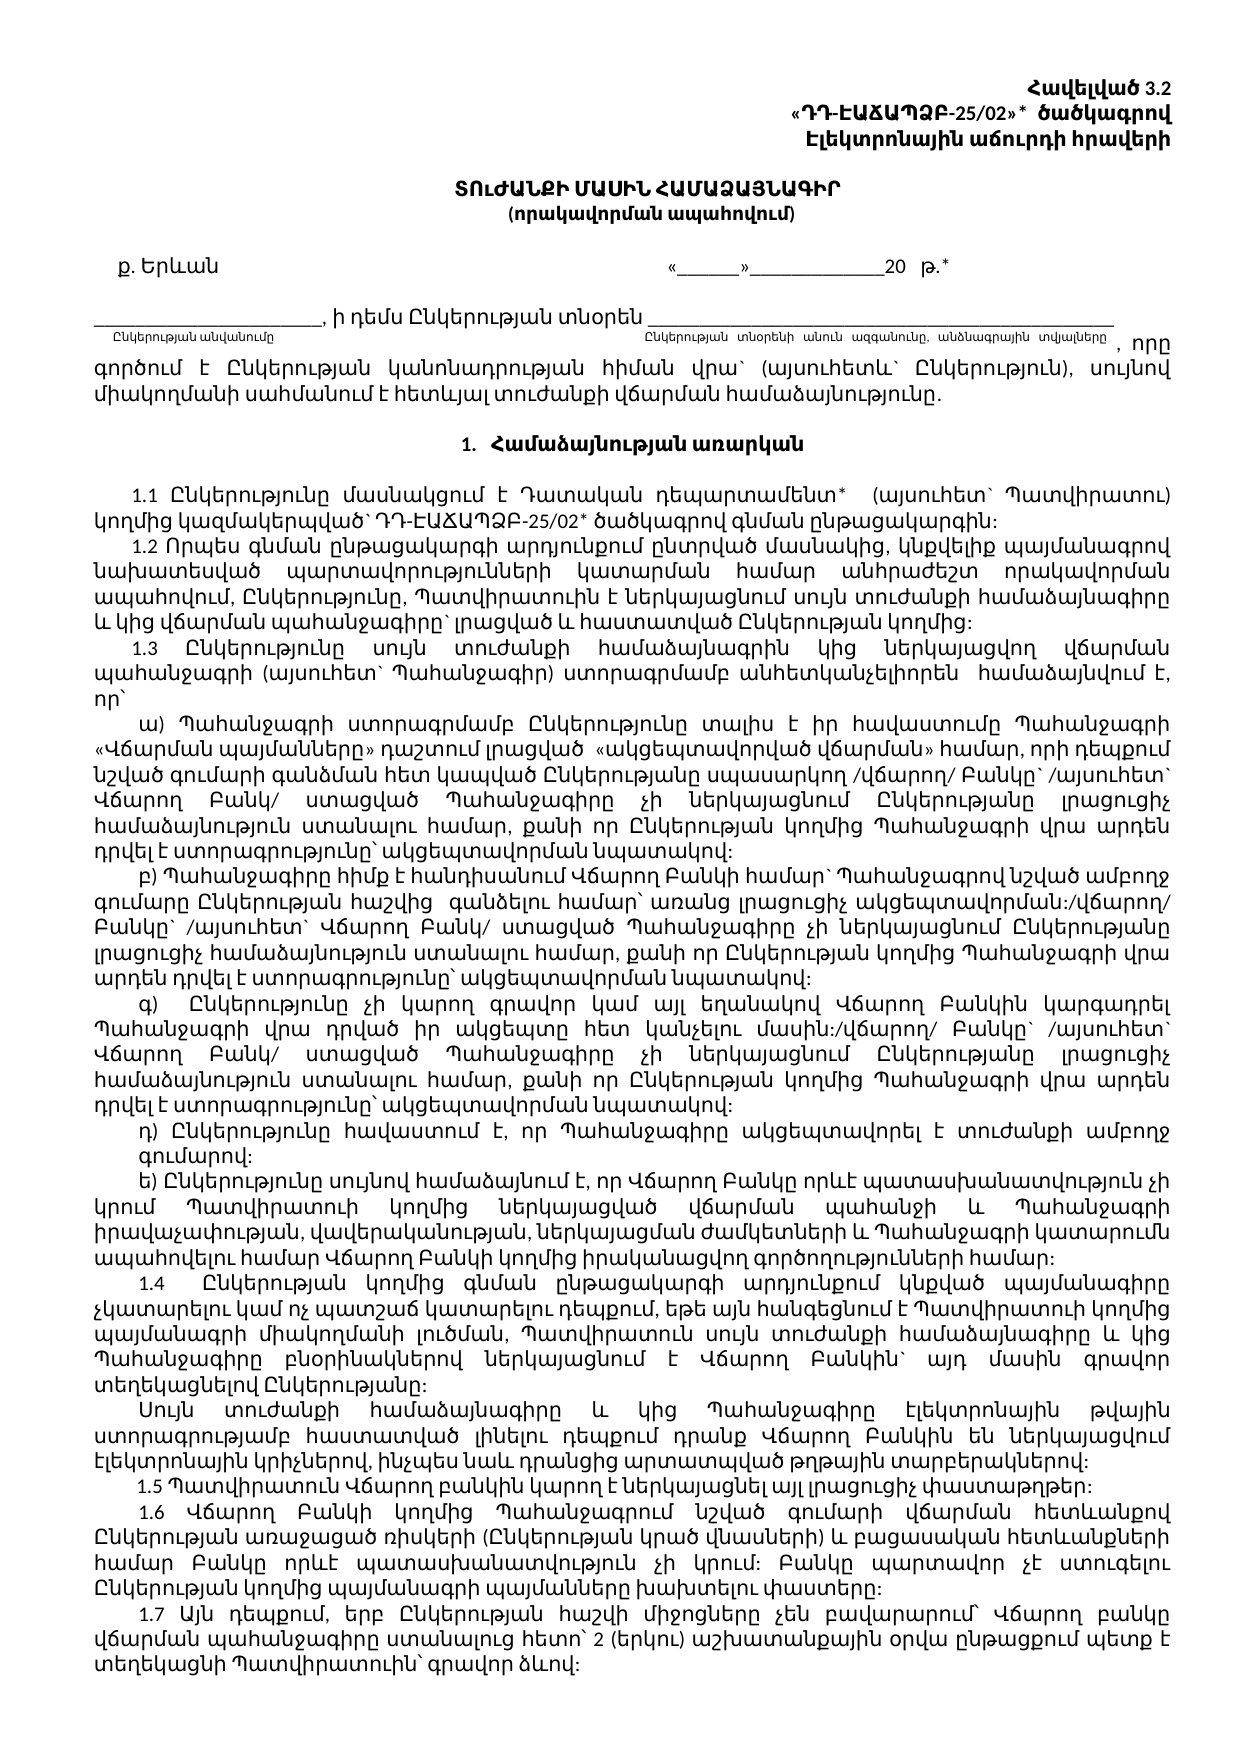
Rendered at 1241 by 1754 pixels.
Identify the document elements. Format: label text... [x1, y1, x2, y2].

text Էլեկտրոնային աճուրդի հրավերի [94, 126, 1171, 151]
text Սույն տուժանքի համաձայնագիրը և կից Պահանջագիրը էլեկտրոնային թվային ստորագրությամբ հաստատված լինելու դեպքում դրանք Վճարող Բանկին են ներկայացվում էլեկտրոնային կրիչներով, ինչպես նաև դրանցից արտատպված թղթային տարբերակներով: [94, 1397, 1171, 1474]
text ՏՈւԺԱՆՔԻ ՄԱՍԻՆ ՀԱՄԱՁԱՅՆԱԳԻՐ [94, 177, 1171, 202]
text 1.3 Ընկերությունը սույն տուժանքի համաձայնագրին կից ներկայացվող վճարման պահանջագրի (այսուհետ` Պահանջագիր) ստորագրմամբ անհետկանչելիորեն համաձայնվում է, որ՝ [94, 635, 1171, 711]
text 1.5 Պատվիրատուն Վճարող բանկին կարող է ներկայացնել այլ լրացուցիչ փաստաթղթեր: [94, 1474, 1171, 1499]
text Հավելված 3.2 [94, 75, 1171, 100]
text 1.6 Վճարող Բանկի կողմից Պահանջագրում նշված գումարի վճարման հետևանքով Ընկերության առաջացած ռիսկերի (Ընկերության կրած վնասների) և բացասական հետևանքների համար Բանկը որևէ պատասխանատվություն չի կրում: Բանկը պարտավոր չէ ստուգելու Ընկերության կողմից պայմանագրի պայմանները խախտելու փաստերը: [94, 1499, 1171, 1601]
text բ) Պահանջագիրը հիմք է հանդիսանում Վճարող Բանկի համար` Պահանջագրով նշված ամբողջ գումարը Ընկերության հաշվից գանձելու համար՝ առանց լրացուցիչ ակցեպտավորման:/վճարող/ Բանկը` /այսուհետ` Վճարող Բանկ/ ստացված Պահանջագիրը չի ներկայացնում Ընկերությանը լրացուցիչ համաձայնություն ստանալու համար, քանի որ Ընկերության կողմից Պահանջագրի վրա արդեն դրվել է ստորագրությունը՝ ակցեպտավորման նպատակով: [94, 864, 1171, 991]
text 1.2 Որպես գնման ընթացակարգի արդյունքում ընտրված մասնակից, կնքվելիք պայմանագրով նախատեսված պարտավորությունների կատարման համար անհրաժեշտ որակավորման ապահովում, Ընկերությունը, Պատվիրատուին է ներկայացնում սույն տուժանքի համաձայնագիրը և կից վճարման պահանջագիրը` լրացված և հաստատված Ընկերության կողմից: [94, 533, 1171, 635]
text գ) Ընկերությունը չի կարող գրավոր կամ այլ եղանակով Վճարող Բանկին կարգադրել Պահանջագրի վրա դրված իր ակցեպտը հետ կանչելու մասին:/վճարող/ Բանկը` /այսուհետ` Վճարող Բանկ/ ստացված Պահանջագիրը չի ներկայացնում Ընկերությանը լրացուցիչ համաձայնություն ստանալու համար, քանի որ Ընկերության կողմից Պահանջագրի վրա արդեն դրվել է ստորագրությունը՝ ակցեպտավորման նպատակով: [94, 991, 1171, 1118]
text ե) Ընկերությունը սույնով համաձայնում է, որ Վճարող Բանկը որևէ պատասխանատվություն չի կրում Պատվիրատուի կողմից ներկայացված վճարման պահանջի և Պահանջագրի իրավաչափության, վավերականության, ներկայացման ժամկետների և Պահանջագրի կատարումն ապահովելու համար Վճարող Բանկի կողմից իրականացվող գործողությունների համար: [94, 1169, 1171, 1270]
text Ընկերության անվանումը Ընկերության տնօրենի անուն ազգանունը, անձնագրային տվյալները , որը գործում է Ընկերության կանոնադրության հիման վրա` (այսուհետև` Ընկերություն), սույնով միակողմանի սահմանում է հետևյալ տուժանքի վճարման համաձայնությունը. [94, 330, 1171, 406]
text 1.4 Ընկերության կողմից գնման ընթացակարգի արդյունքում կնքված պայմանագիրը չկատարելու կամ ոչ պատշաճ կատարելու դեպքում, եթե այն հանգեցնում է Պատվիրատուի կողմից պայմանագրի միակողմանի լուծման, Պատվիրատուն սույն տուժանքի համաձայնագիրը և կից Պահանջագիրը բնօրինակներով ներկայացնում է Վճարող Բանկին` այդ մասին գրավոր տեղեկացնելով Ընկերությանը: [94, 1270, 1171, 1397]
text ք. Երևան «______»_____________20 թ.* [94, 254, 1171, 279]
text 1.7 Այն դեպքում, երբ Ընկերության հաշվի միջոցները չեն բավարարում՝ Վճարող բանկը վճարման պահանջագիրը ստանալուց հետո՝ 2 (երկու) աշխատանքային օրվա ընթացքում պետք է տեղեկացնի Պատվիրատուին՝ գրավոր ձևով: [94, 1601, 1171, 1677]
text (որակավորման ապահովում) [94, 202, 1171, 225]
text 1. Համաձայնության առարկան [94, 432, 1171, 457]
text ______________________, ի դեմս Ընկերության տնօրեն _____________________________________________ [94, 304, 1171, 330]
text դ) Ընկերությունը հավաստում է, որ Պահանջագիրը ակցեպտավորել է տուժանքի ամբողջ գումարով: [138, 1118, 1171, 1169]
text 1.1 Ընկերությունը մասնակցում է Դատական դեպարտամենտ* (այսուհետ` Պատվիրատու) կողմից կազմակերպված` ԴԴ-ԷԱՃԱՊՁԲ-25/02* ծածկագրով գնման ընթացակարգին: [94, 482, 1171, 533]
text ա) Պահանջագրի ստորագրմամբ Ընկերությունը տալիս է իր հավաստումը Պահանջագրի «Վճարման պայմանները» դաշտում լրացված «ակցեպտավորված վճարման» համար, որի դեպքում նշված գումարի գանձման հետ կապված Ընկերությանը սպասարկող /վճարող/ Բանկը` /այսուհետ` Վճարող Բանկ/ ստացված Պահանջագիրը չի ներկայացնում Ընկերությանը լրացուցիչ համաձայնություն ստանալու համար, քանի որ Ընկերության կողմից Պահանջագրի վրա արդեն դրվել է ստորագրությունը՝ ակցեպտավորման նպատակով: [94, 711, 1171, 864]
text «ԴԴ-ԷԱՃԱՊՁԲ-25/02»* ծածկագրով [94, 100, 1171, 126]
